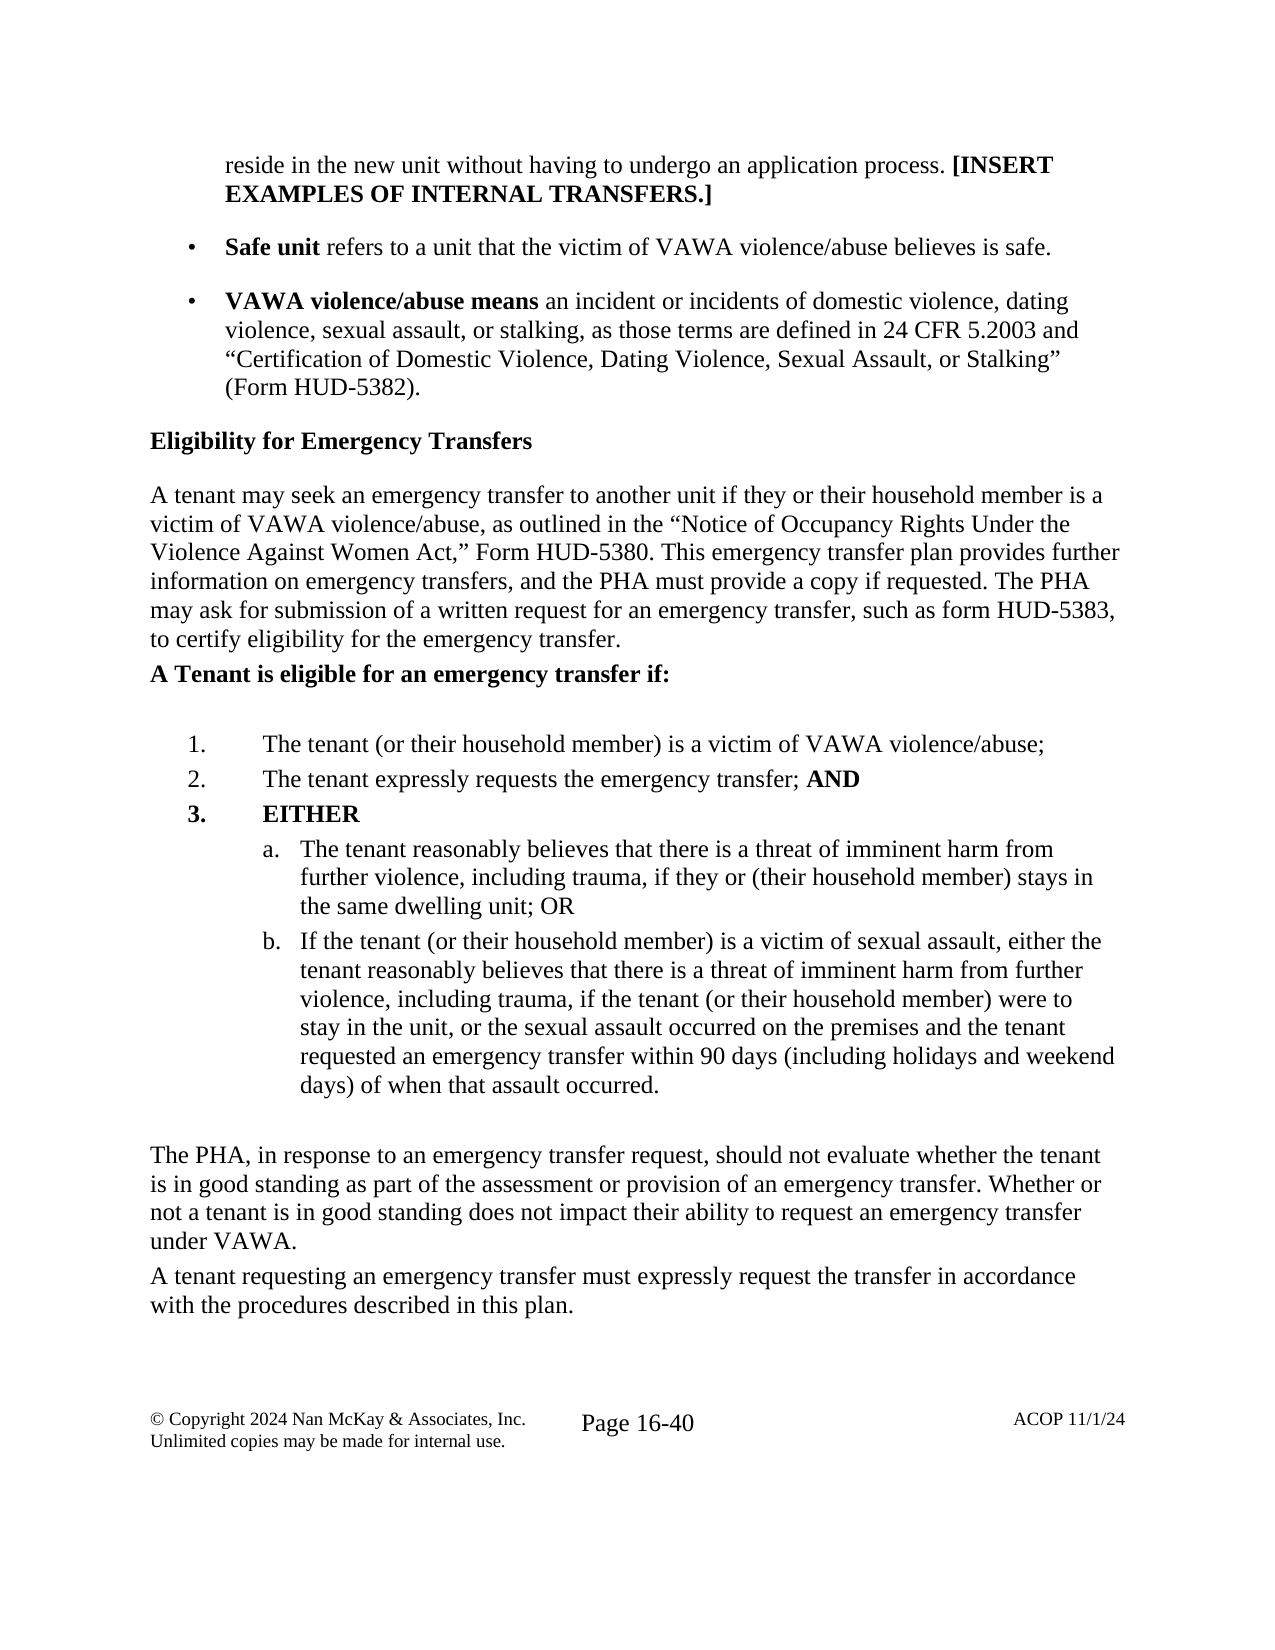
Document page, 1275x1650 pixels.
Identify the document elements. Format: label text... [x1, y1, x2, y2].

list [187, 150, 1126, 207]
list Safe unit refers to a unit that the victim of VAWA violence/abuse believes is safe. [187, 232, 1126, 261]
list The tenant reasonably believes that there is a threat of imminent harm from further violence, including trauma, if they or (their household member) stays in the same dwelling unit; OR [262, 834, 1116, 920]
text A tenant requesting an emergency transfer must expressly request the transfer in accordance with the procedures described in this plan. [150, 1261, 1116, 1319]
text A Tenant is eligible for an emergency transfer if: [150, 659, 1116, 687]
list VAWA violence/abuse means an incident or incidents of domestic violence, dating violence, sexual assault, or stalking, as those terms are defined in 24 CFR 5.2003 and “Certification of Domestic Violence, Dating Violence, Sexual Assault, or Stalking” (Form HUD-5382). [187, 286, 1126, 401]
list If the tenant (or their household member) is a victim of sexual assault, either the tenant reasonably believes that there is a threat of imminent harm from further violence, including trauma, if the tenant (or their household member) were to stay in the unit, or the sexual assault occurred on the premises and the tenant requested an emergency transfer within 90 days (including holidays and weekend days) of when that assault occurred. [262, 926, 1116, 1099]
list The tenant expressly requests the emergency transfer; AND [187, 764, 1116, 792]
text The PHA, in response to an emergency transfer request, should not evaluate whether the tenant is in good standing as part of the assessment or provision of an emergency transfer. Whether or not a tenant is in good standing does not impact their ability to request an emergency transfer under VAWA. [150, 1140, 1116, 1255]
text Eligibility for Emergency Transfers [150, 426, 1126, 455]
list EITHER [187, 799, 1116, 827]
list The tenant (or their household member) is a victim of VAWA violence/abuse; [187, 729, 1116, 757]
text A tenant may seek an emergency transfer to another unit if they or their household member is a victim of VAWA violence/abuse, as outlined in the “Notice of Occupancy Rights Under the Violence Against Women Act,” Form HUD-5380. This emergency transfer plan provides further information on emergency transfers, and the PHA must provide a copy if requested. The PHA may ask for submission of a written request for an emergency transfer, such as form HUD-5383, to certify eligibility for the emergency transfer. [150, 480, 1126, 652]
